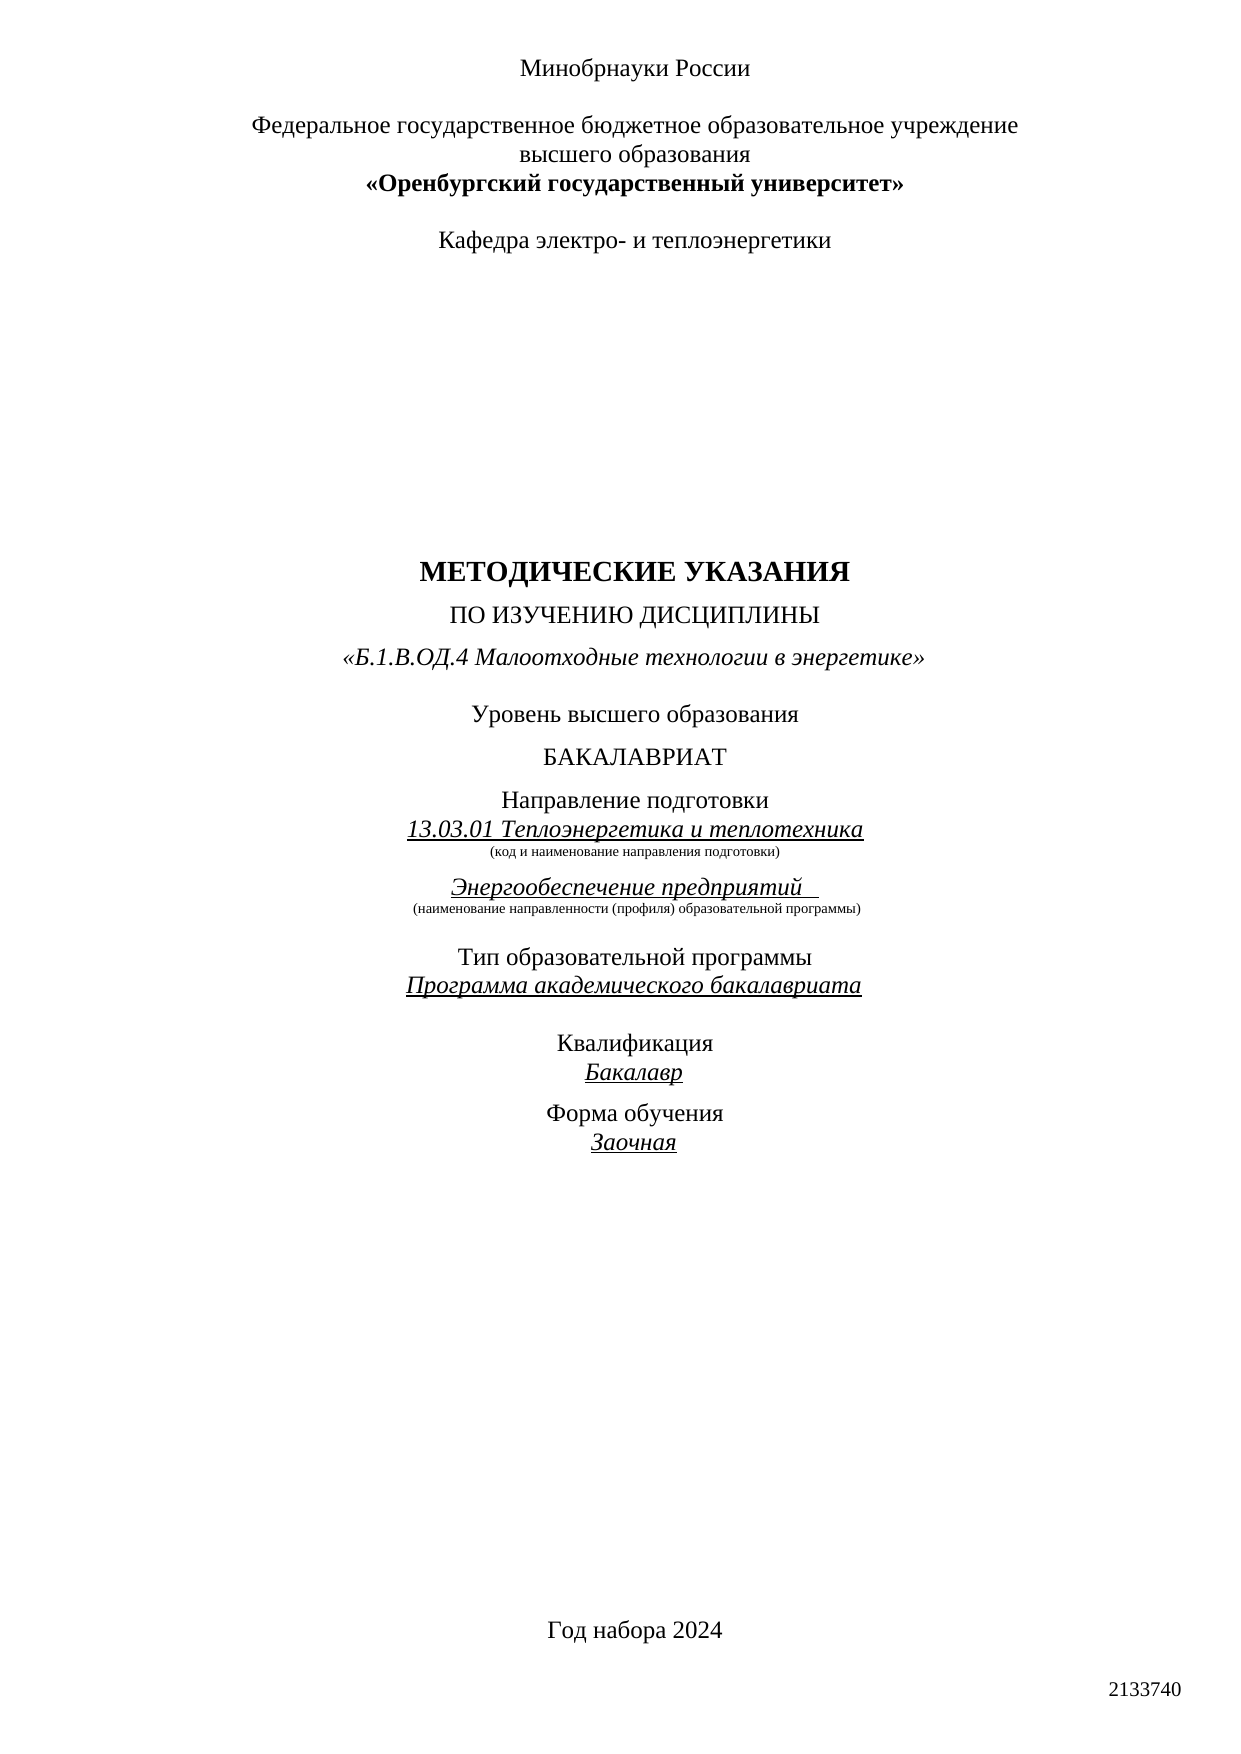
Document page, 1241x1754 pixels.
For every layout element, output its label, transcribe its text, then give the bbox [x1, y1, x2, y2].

text «Оренбургский государственный университет» [88, 168, 1181, 197]
text Форма обучения [88, 1098, 1181, 1127]
text (наименование направленности (профиля) образовательной программы) [88, 900, 1181, 929]
text Энергообеспечение предприятий [88, 872, 1181, 900]
text Бакалавр [88, 1057, 1181, 1085]
text Федеральное государственное бюджетное образовательное учреждение [88, 111, 1181, 139]
text Уровень высшего образования [88, 699, 1181, 728]
text МЕТОДИЧЕСКИЕ УКАЗАНИЯ [88, 554, 1181, 588]
text 13.03.01 Теплоэнергетика и теплотехника [88, 814, 1181, 843]
text Минобрнауки России [88, 53, 1181, 82]
text БАКАЛАВРИАТ [88, 742, 1181, 771]
text Программа академического бакалавриата [88, 970, 1181, 999]
text Кафедра электро- и теплоэнергетики [88, 226, 1181, 254]
text «Б.1.В.ОД.4 Малоотходные технологии в энергетике» [88, 642, 1181, 670]
text Квалификация [88, 1028, 1181, 1057]
text Заочная [88, 1127, 1181, 1155]
text высшего образования [88, 139, 1181, 168]
text Направление подготовки [88, 785, 1181, 814]
text Тип образовательной программы [88, 942, 1181, 970]
text ПО ИЗУЧЕНИЮ ДИСЦИПЛИНЫ [88, 600, 1181, 629]
text (код и наименование направления подготовки) [88, 843, 1181, 872]
text Год набора 2024 [88, 1615, 1181, 1644]
